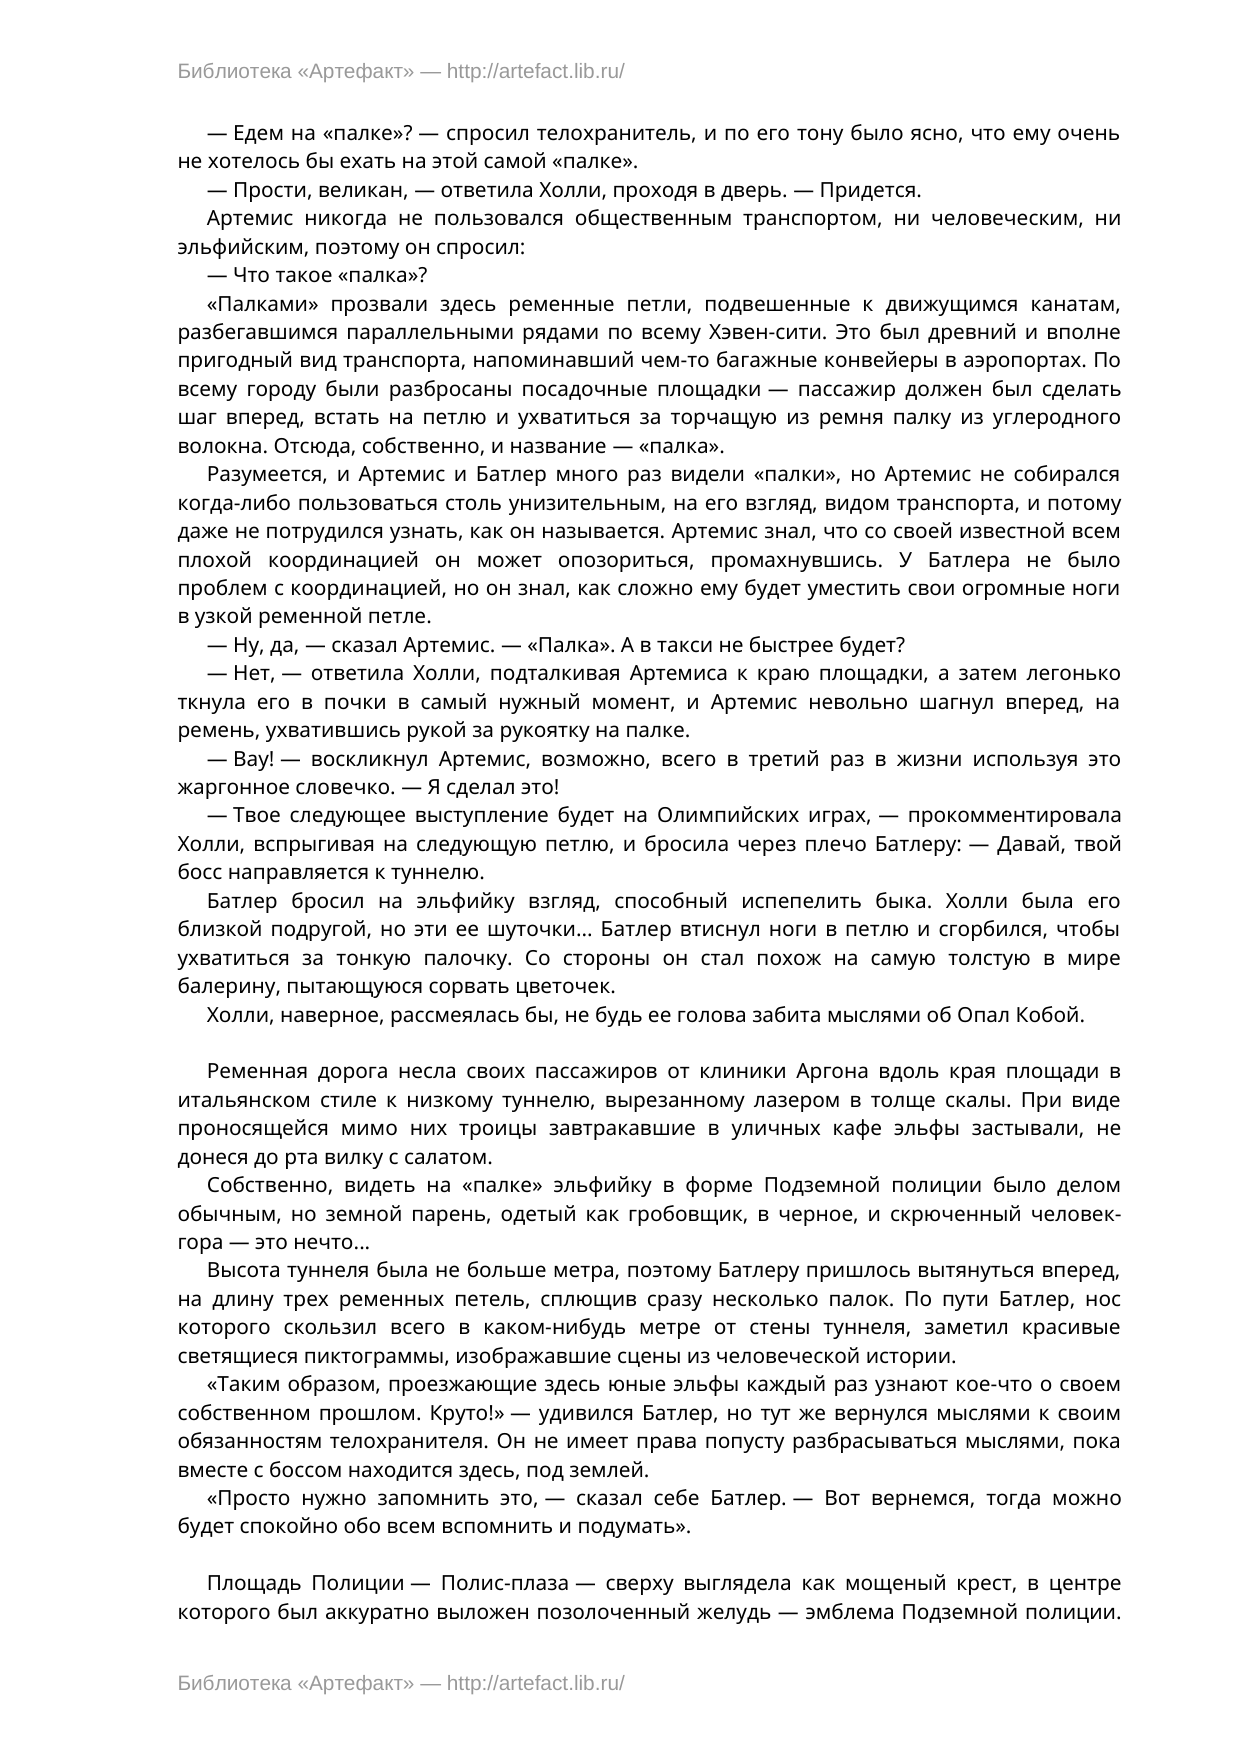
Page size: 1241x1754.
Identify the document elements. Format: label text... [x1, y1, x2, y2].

text — Прости, великан, — ответила Холли, проходя в дверь. — Придется. [177, 175, 1122, 203]
text Собственно, видеть на «палке» эльфийку в форме Подземной полиции было делом обычным, но земной парень, одетый как гробовщик, в черное, и скрюченный человек-гора — это нечто... [177, 1170, 1122, 1256]
text Батлер бросил на эльфийку взгляд, способный испепелить быка. Холли была его близкой подругой, но эти ее шуточки... Батлер втиснул ноги в петлю и сгорбился, чтобы ухватиться за тонкую палочку. Со стороны он стал похож на самую толстую в мире балерину, пытающуюся сорвать цветочек. [177, 886, 1122, 1000]
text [177, 1568, 1122, 1625]
text — Вау! — воскликнул Артемис, возможно, всего в третий раз в жизни используя это жаргонное словечко. — Я сделал это! [177, 744, 1122, 801]
text Высота туннеля была не больше метра, поэтому Батлеру пришлось вытянуться вперед, на длину трех ременных петель, сплющив сразу несколько палок. По пути Батлер, нос которого скользил всего в каком-нибудь метре от стены туннеля, заметил красивые светящиеся пиктограммы, изображавшие сцены из человеческой истории. [177, 1256, 1122, 1369]
text — Нет, — ответила Холли, подталкивая Артемиса к краю площадки, а затем легонько ткнула его в почки в самый нужный момент, и Артемис невольно шагнул вперед, на ремень, ухватившись рукой за рукоятку на палке. [177, 658, 1122, 744]
text — Ну, да, — сказал Артемис. — «Палка». А в такси не быстрее будет? [177, 630, 1122, 658]
text Холли, наверное, рассмеялась бы, не будь ее голова забита мыслями об Опал Кобой. [177, 1000, 1122, 1028]
text «Таким образом, проезжающие здесь юные эльфы каждый раз узнают кое-что о своем собственном прошлом. Круто!» — удивился Батлер, но тут же вернулся мыслями к своим обязанностям телохранителя. Он не имеет права попусту разбрасываться мыслями, пока вместе с боссом находится здесь, под землей. [177, 1369, 1122, 1483]
text — Едем на «палке»? — спросил телохранитель, и по его тону было ясно, что ему очень не хотелось бы ехать на этой самой «палке». [177, 118, 1122, 175]
text Артемис никогда не пользовался общественным транспортом, ни человеческим, ни эльфийским, поэтому он спросил: [177, 203, 1122, 260]
text — Что такое «палка»? [177, 260, 1122, 289]
text Ременная дорога несла своих пассажиров от клиники Аргона вдоль края площади в итальянском стиле к низкому туннелю, вырезанному лазером в толще скалы. При виде проносящейся мимо них троицы завтракавшие в уличных кафе эльфы застывали, не донеся до рта вилку с салатом. [177, 1057, 1122, 1170]
text «Просто нужно запомнить это, — сказал себе Батлер. — Вот вернемся, тогда можно будет спокойно обо всем вспомнить и подумать». [177, 1483, 1122, 1540]
text Разумеется, и Артемис и Батлер много раз видели «палки», но Артемис не собирался когда-либо пользоваться столь унизительным, на его взгляд, видом транспорта, и потому даже не потрудился узнать, как он называется. Артемис знал, что со своей известной всем плохой координацией он может опозориться, промахнувшись. У Батлера не было проблем с координацией, но он знал, как сложно ему будет уместить свои огромные ноги в узкой ременной петле. [177, 459, 1122, 630]
text «Палками» прозвали здесь ременные петли, подвешенные к движущимся канатам, разбегавшимся параллельными рядами по всему Хэвен-сити. Это был древний и вполне пригодный вид транспорта, напоминавший чем-то багажные конвейеры в аэропортах. По всему городу были разбросаны посадочные площадки — пассажир должен был сделать шаг вперед, встать на петлю и ухватиться за торчащую из ремня палку из углеродного волокна. Отсюда, собственно, и название — «палка». [177, 289, 1122, 459]
text — Твое следующее выступление будет на Олимпийских играх, — прокомментировала Холли, вспрыгивая на следующую петлю, и бросила через плечо Батлеру: — Давай, твой босс направляется к туннелю. [177, 801, 1122, 886]
